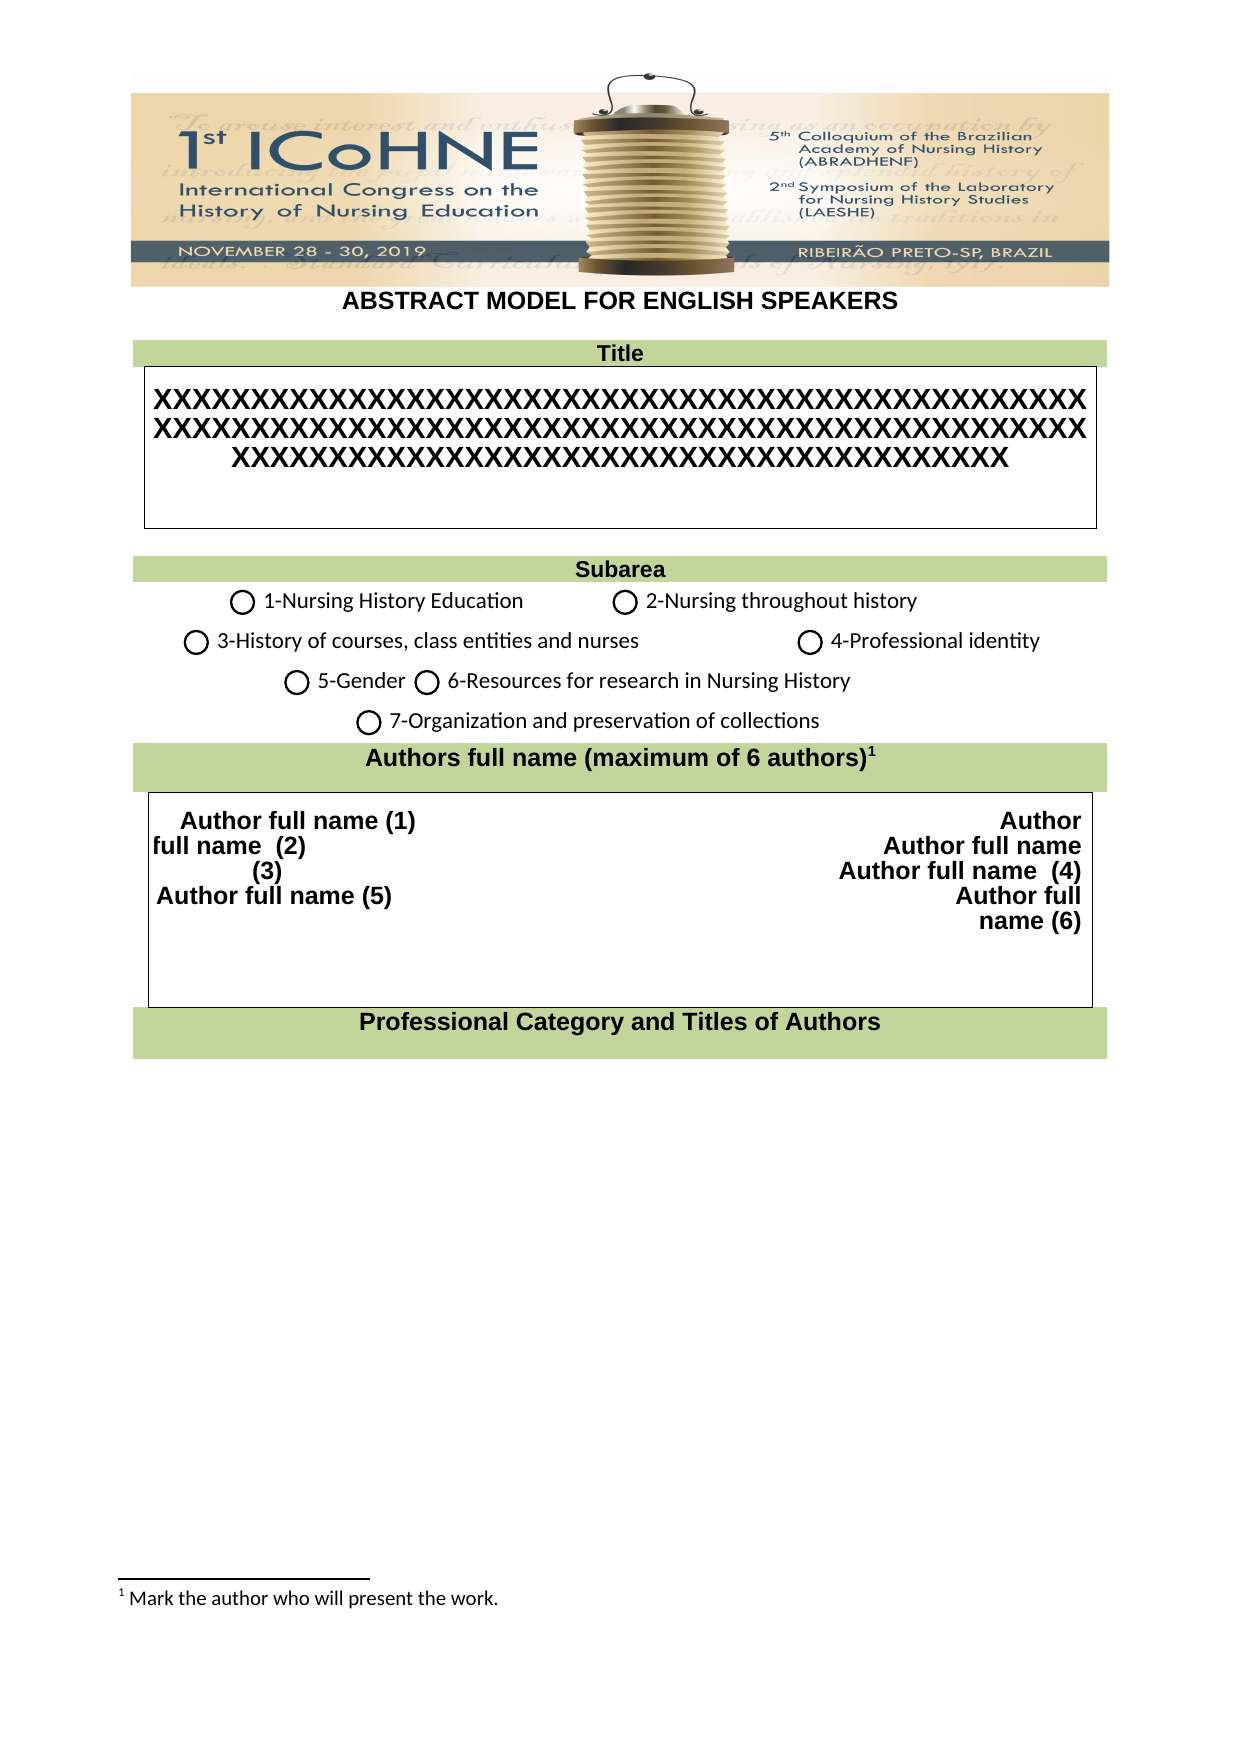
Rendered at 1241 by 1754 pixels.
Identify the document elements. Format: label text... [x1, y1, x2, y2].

table_cell [133, 582, 355, 743]
picture [130, 73, 1110, 287]
table_cell Authors full name (maximum of 6 authors) [133, 743, 1107, 792]
table_header Title [133, 340, 1107, 367]
table_cell [885, 582, 1107, 743]
table_cell Subarea [133, 556, 1107, 582]
table_cell [133, 792, 148, 1007]
text ABSTRACT MODEL FOR ENGLISH SPEAKERS [118, 286, 1122, 315]
table_cell [133, 367, 1107, 556]
table_cell [1093, 792, 1107, 1007]
table_cell Professional Category and Titles of Authors [133, 1007, 1107, 1059]
